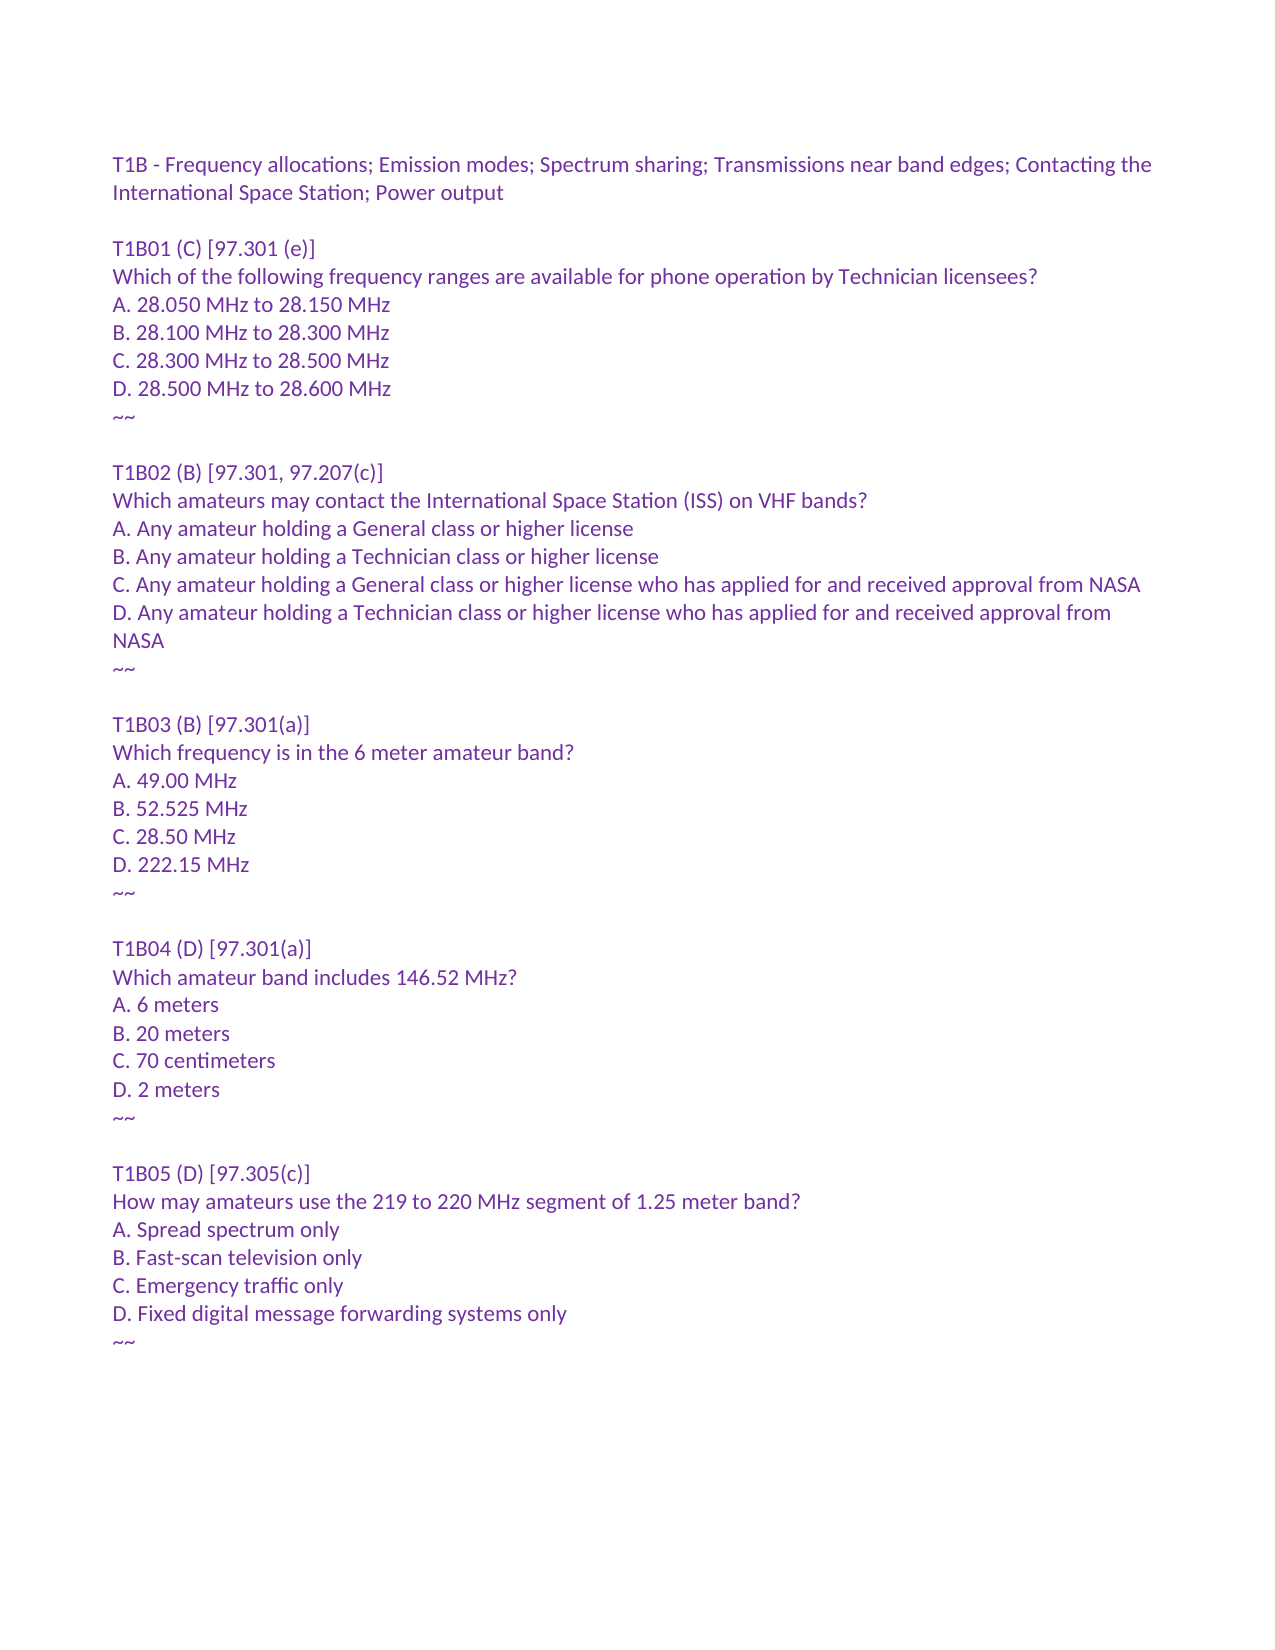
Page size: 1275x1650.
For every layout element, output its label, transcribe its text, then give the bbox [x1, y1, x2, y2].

text A. 49.00 MHz [112, 766, 1162, 794]
text D. 28.500 MHz to 28.600 MHz [112, 374, 1162, 402]
text T1B05 (D) [97.305(c)] [112, 1159, 1162, 1187]
text ~~ [112, 1327, 1162, 1355]
text B. 52.525 MHz [112, 794, 1162, 822]
text D. Fixed digital message forwarding systems only [112, 1299, 1162, 1327]
text C. 28.300 MHz to 28.500 MHz [112, 346, 1162, 374]
text Which amateurs may contact the International Space Station (ISS) on VHF bands? [112, 486, 1162, 514]
text B. Fast-scan television only [112, 1243, 1162, 1271]
text D. 2 meters [112, 1075, 1162, 1103]
text How may amateurs use the 219 to 220 MHz segment of 1.25 meter band? [112, 1187, 1162, 1215]
text T1B - Frequency allocations; Emission modes; Spectrum sharing; Transmissions near band edges; Contacting the International Space Station; Power output [112, 150, 1162, 206]
text A. Spread spectrum only [112, 1215, 1162, 1243]
text A. 6 meters [112, 991, 1162, 1019]
text Which frequency is in the 6 meter amateur band? [112, 738, 1162, 766]
text B. 28.100 MHz to 28.300 MHz [112, 318, 1162, 346]
text T1B03 (B) [97.301(a)] [112, 710, 1162, 738]
text ~~ [112, 878, 1162, 907]
text A. Any amateur holding a General class or higher license [112, 514, 1162, 542]
text C. Any amateur holding a General class or higher license who has applied for and received approval from NASA [112, 570, 1162, 598]
text D. Any amateur holding a Technician class or higher license who has applied for and received approval from NASA [112, 598, 1162, 654]
text T1B02 (B) [97.301, 97.207(c)] [112, 458, 1162, 486]
text C. 70 centimeters [112, 1047, 1162, 1075]
text C. Emergency traffic only [112, 1271, 1162, 1299]
text ~~ [112, 1103, 1162, 1131]
text Which of the following frequency ranges are available for phone operation by Technician licensees? [112, 262, 1162, 290]
text B. 20 meters [112, 1019, 1162, 1047]
text T1B01 (C) [97.301 (e)] [112, 234, 1162, 262]
text Which amateur band includes 146.52 MHz? [112, 963, 1162, 991]
text D. 222.15 MHz [112, 851, 1162, 878]
text ~~ [112, 402, 1162, 430]
text ~~ [112, 654, 1162, 682]
text C. 28.50 MHz [112, 822, 1162, 851]
text B. Any amateur holding a Technician class or higher license [112, 542, 1162, 570]
text A. 28.050 MHz to 28.150 MHz [112, 290, 1162, 318]
text T1B04 (D) [97.301(a)] [112, 934, 1162, 963]
